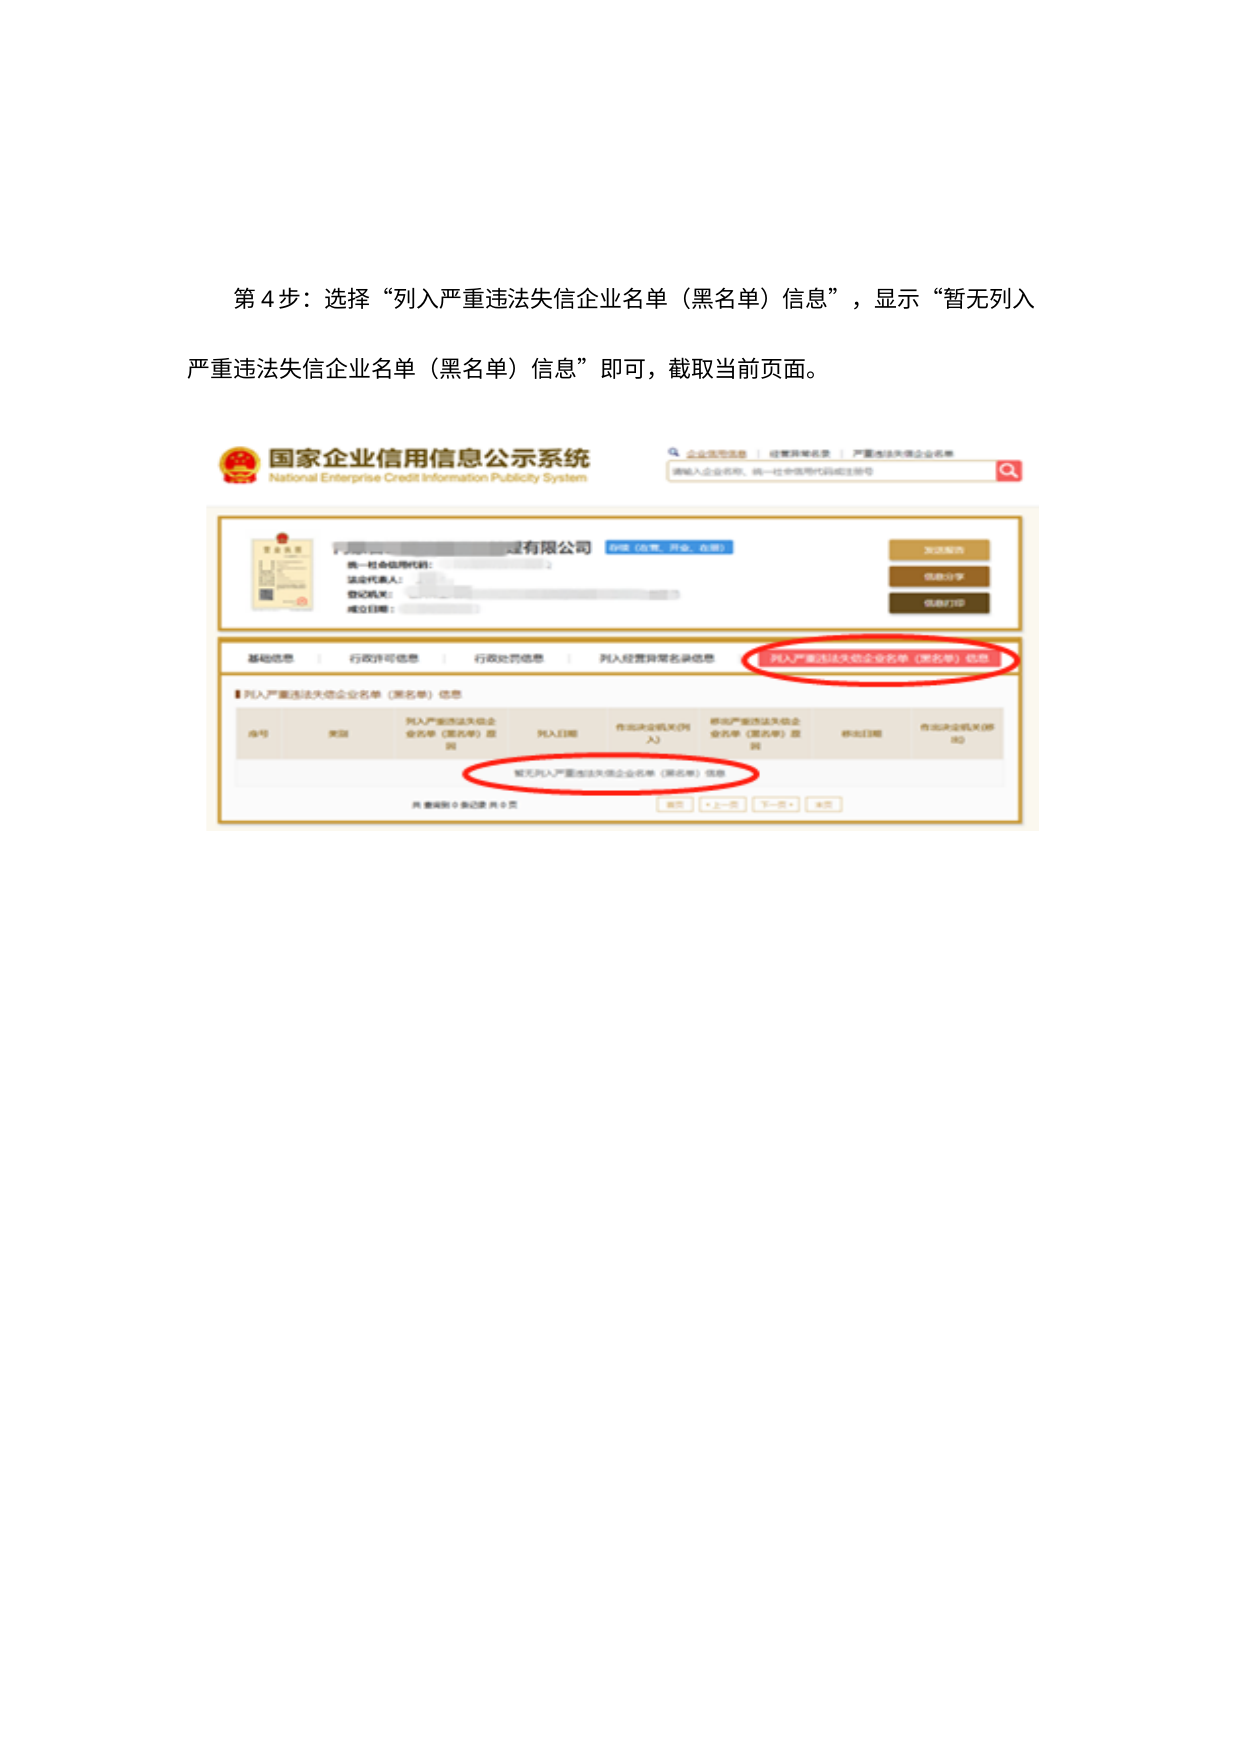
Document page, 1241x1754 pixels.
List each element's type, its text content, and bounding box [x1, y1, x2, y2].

text 第4步：选择“列入严重违法失信企业名单（黑名单）信息”，显示“暂无列入严重违法失信企业名单（黑名单）信息”即可，截取当前页面。 [187, 265, 1053, 400]
picture [206, 440, 1039, 831]
